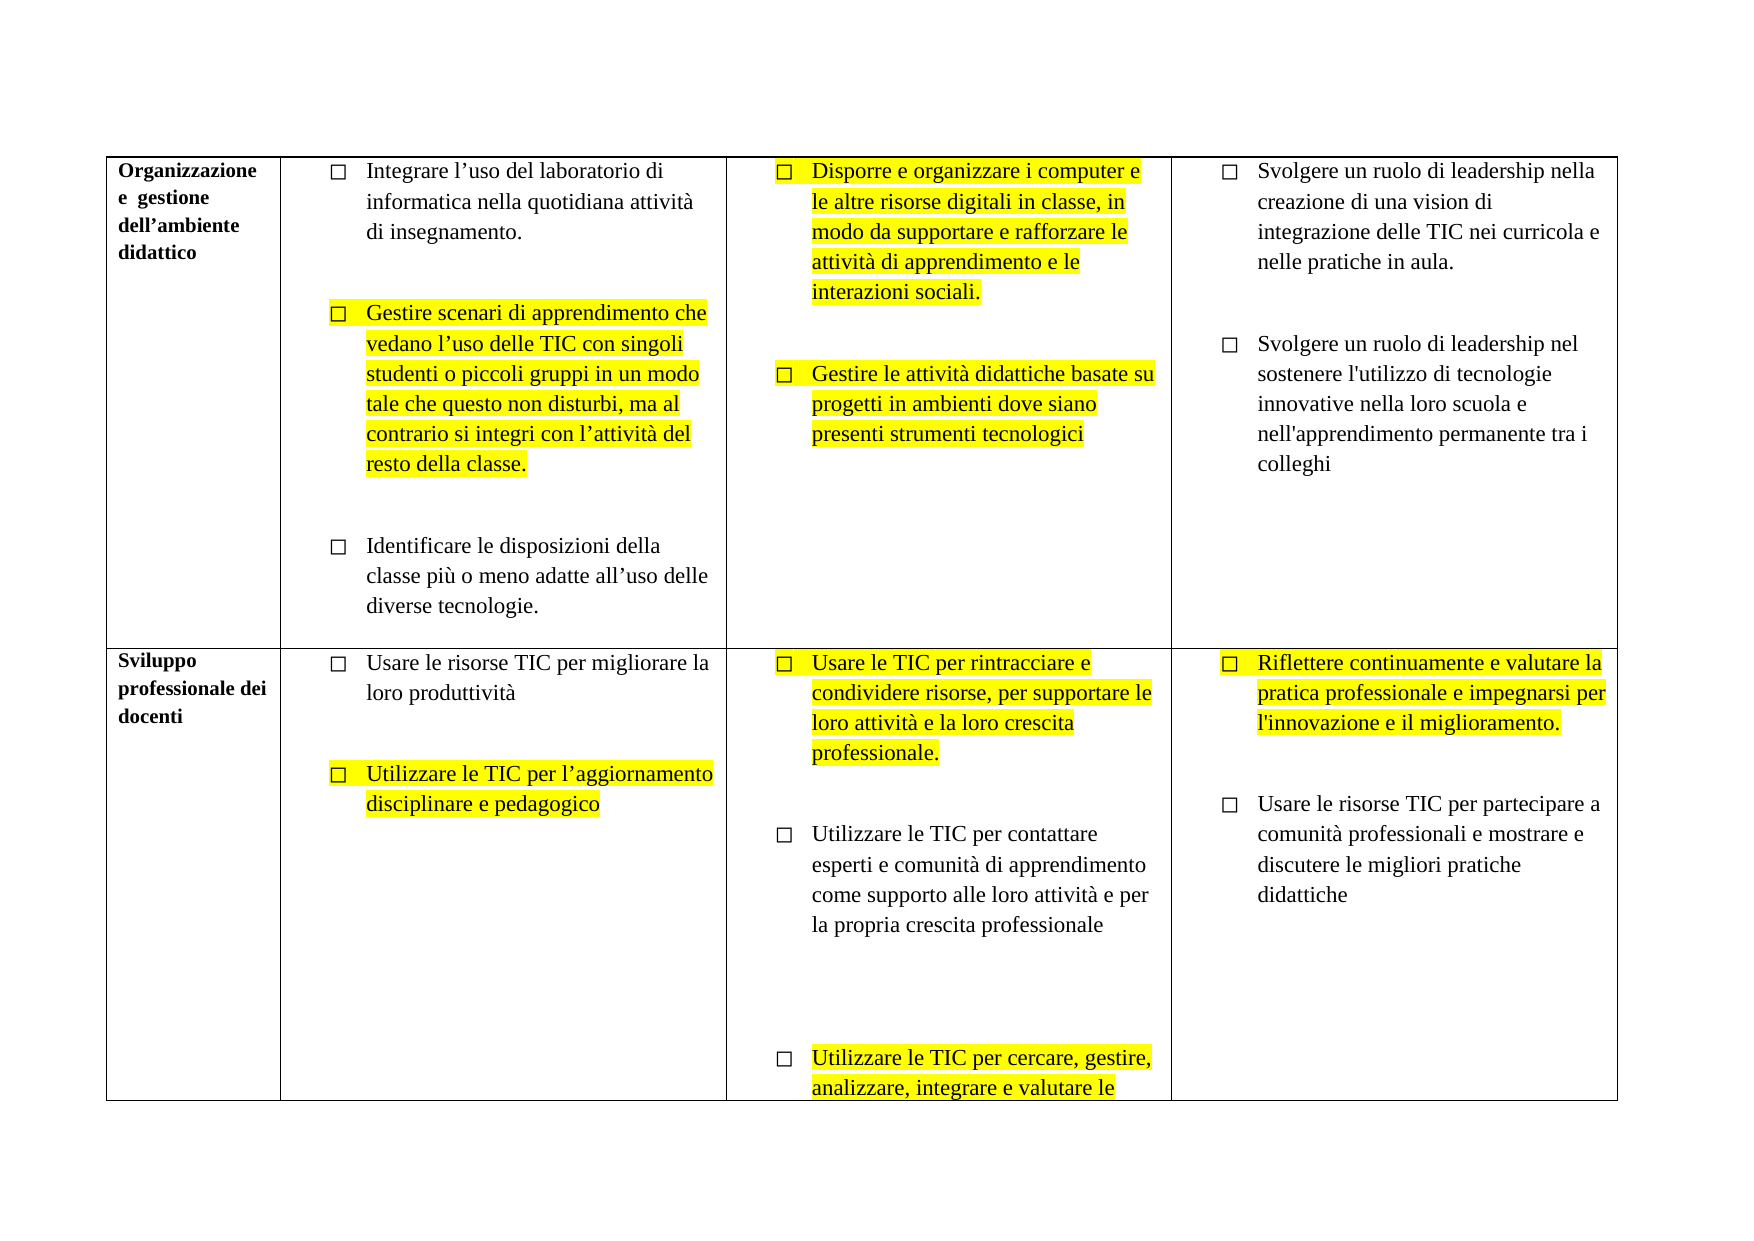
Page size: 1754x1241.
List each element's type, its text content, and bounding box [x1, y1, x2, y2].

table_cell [1172, 649, 1617, 1100]
table_header Organizzazione e gestione dell’ambiente didattico [107, 158, 280, 647]
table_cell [107, 649, 280, 1100]
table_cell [281, 649, 726, 1100]
table_header Integrare l’uso del laboratorio di informatica nella quotidiana attività di insegnamento. Gestire scenari di apprendimento che vedano l’uso delle TIC con singoli studenti o piccoli gruppi in un modo tale che questo non disturbi, ma al contrario si integri con l’attività del resto della classe. Identificare le disposizioni della classe più o meno adatte all’uso delle diverse tecnologie. [281, 158, 726, 647]
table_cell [727, 649, 1171, 1100]
table_header Svolgere un ruolo di leadership nella creazione di una vision di integrazione delle TIC nei curricola e nelle pratiche in aula. Svolgere un ruolo di leadership nel sostenere l'utilizzo di tecnologie innovative nella loro scuola e nell'apprendimento permanente tra i colleghi [1172, 158, 1617, 647]
table_header Disporre e organizzare i computer e le altre risorse digitali in classe, in modo da supportare e rafforzare le attività di apprendimento e le interazioni sociali. Gestire le attività didattiche basate su progetti in ambienti dove siano presenti strumenti tecnologici [727, 158, 1171, 647]
